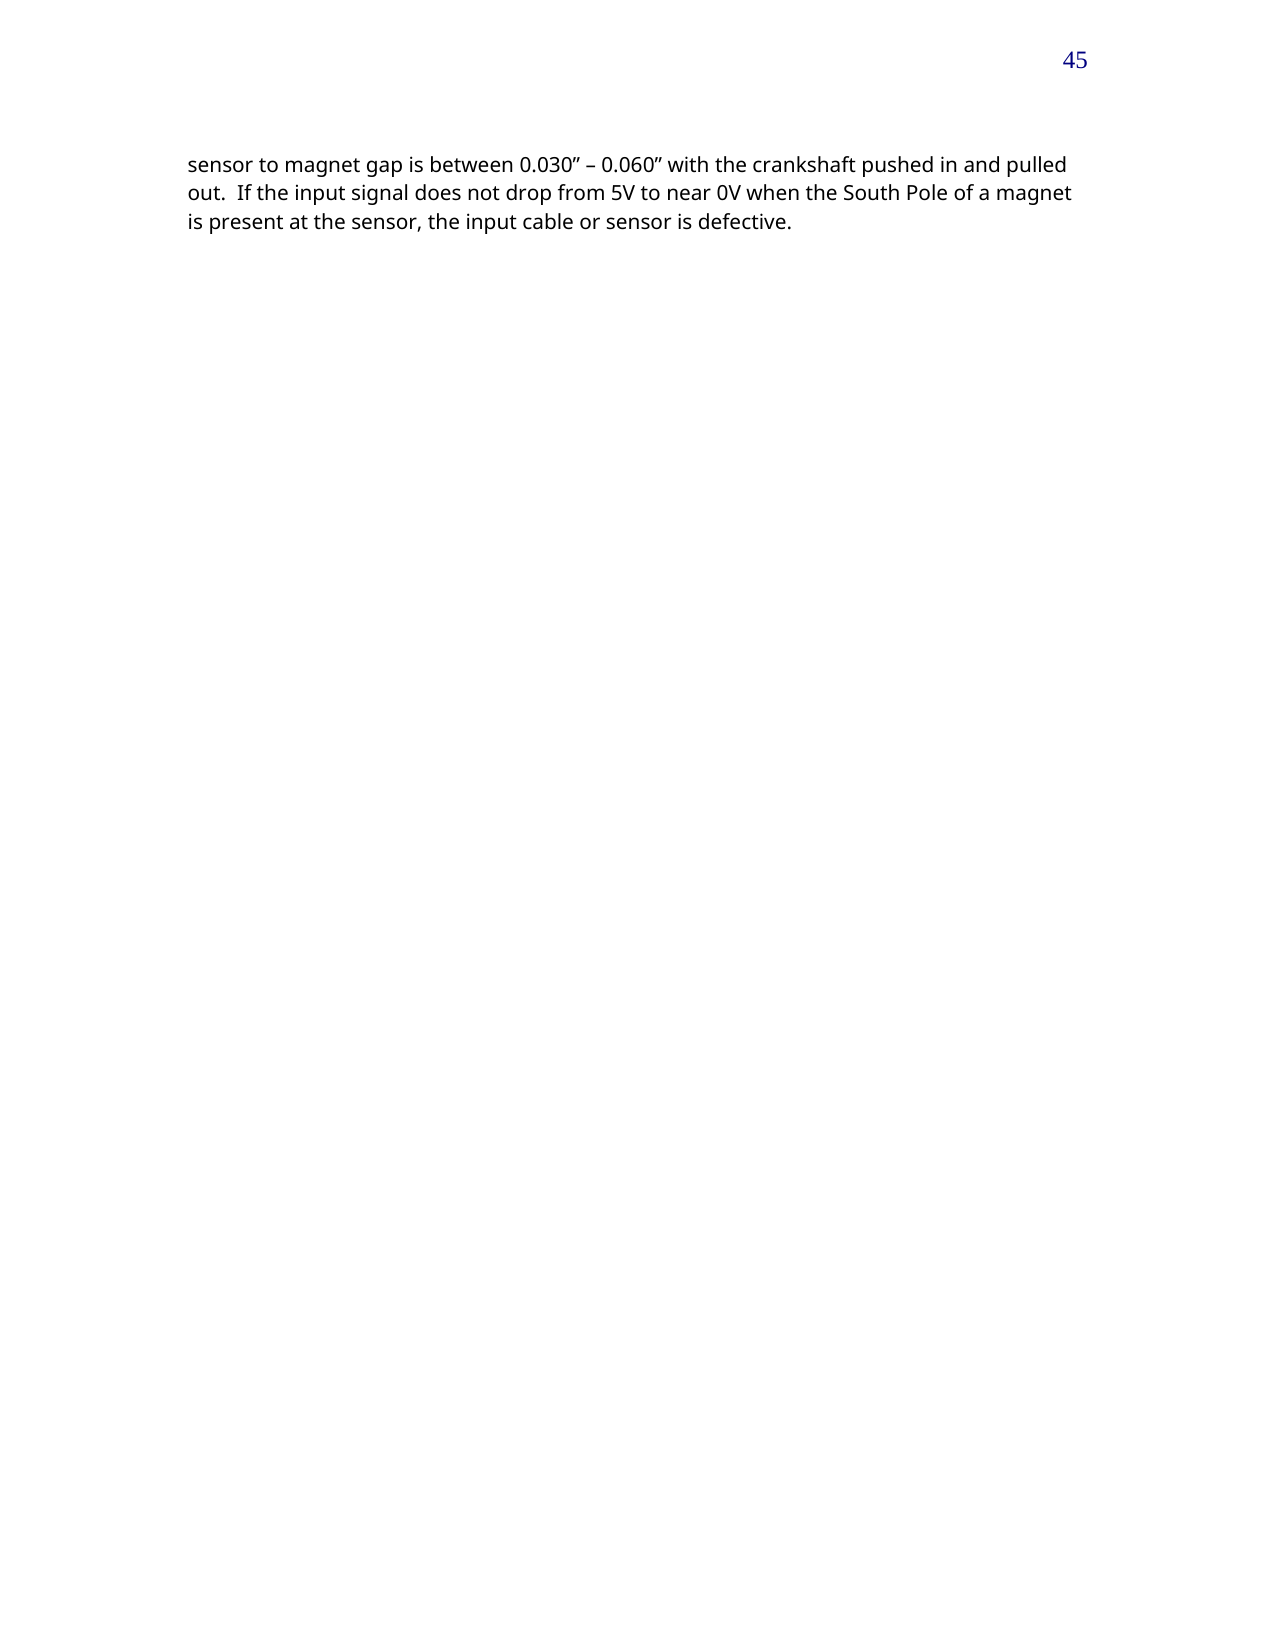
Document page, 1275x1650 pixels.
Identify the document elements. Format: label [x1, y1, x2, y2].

text [187, 150, 1087, 235]
